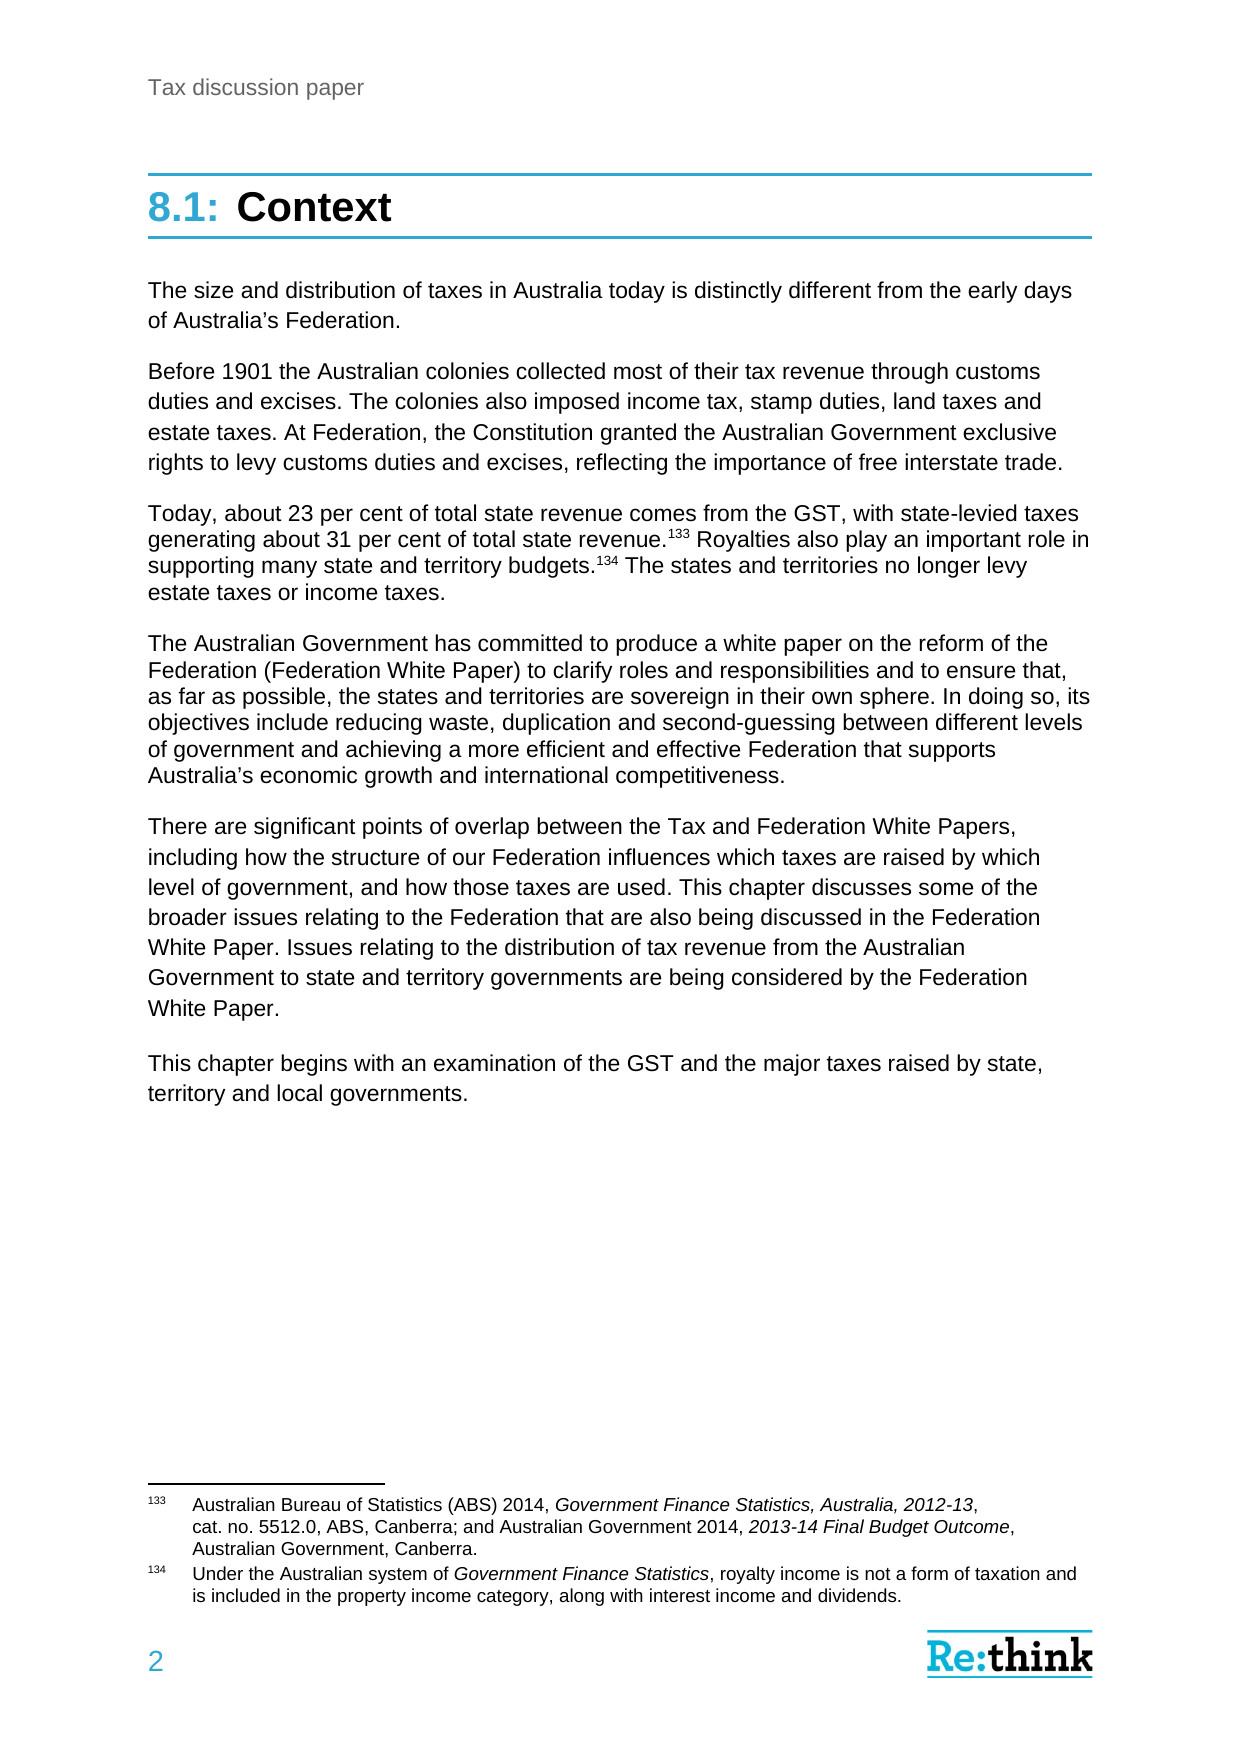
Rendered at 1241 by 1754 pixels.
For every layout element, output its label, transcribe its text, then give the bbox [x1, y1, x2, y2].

text Today, about 23 per cent of total state revenue comes from the GST, with state-levied taxes generating about 31 per cent of total state revenue. Royalties also play an important role in supporting many state and territory budgets. The states and territories no longer levy estate taxes or income taxes. [148, 500, 1092, 605]
picture [934, 1645, 945, 1655]
text The Australian Government has committed to produce a white paper on the reform of the Federation (Federation White Paper) to clarify roles and responsibilities and to ensure that, as far as possible, the states and territories are sovereign in their own sphere. In doing so, its objectives include reducing waste, duplication and second-guessing between different levels of government and achieving a more efficient and effective Federation that supports Australia’s economic growth and international competitiveness. [148, 630, 1092, 788]
text There are significant points of overlap between the Tax and Federation White Papers, including how the structure of our Federation influences which taxes are raised by which level of government, and how those taxes are used. This chapter discusses some of the broader issues relating to the Federation that are also being discussed in the Federation White Paper. Issues relating to the distribution of tax revenue from the Australian Government to state and territory governments are being considered by the Federation White Paper. [148, 813, 1092, 1021]
text Before 1901 the Australian colonies collected most of their tax revenue through customs duties and excises. The colonies also imposed income tax, stamp duties, land taxes and estate taxes. At Federation, the Constitution granted the Australian Government exclusive rights to levy customs duties and excises, reflecting the importance of free interstate trade. [148, 358, 1092, 475]
text This chapter begins with an examination of the GST and the major taxes raised by state, territory and local governments. [148, 1050, 1092, 1106]
text The size and distribution of taxes in Australia today is distinctly different from the early days of Australia’s Federation. [148, 277, 1092, 333]
picture [927, 1630, 1093, 1676]
subtitle Context [148, 176, 1092, 236]
